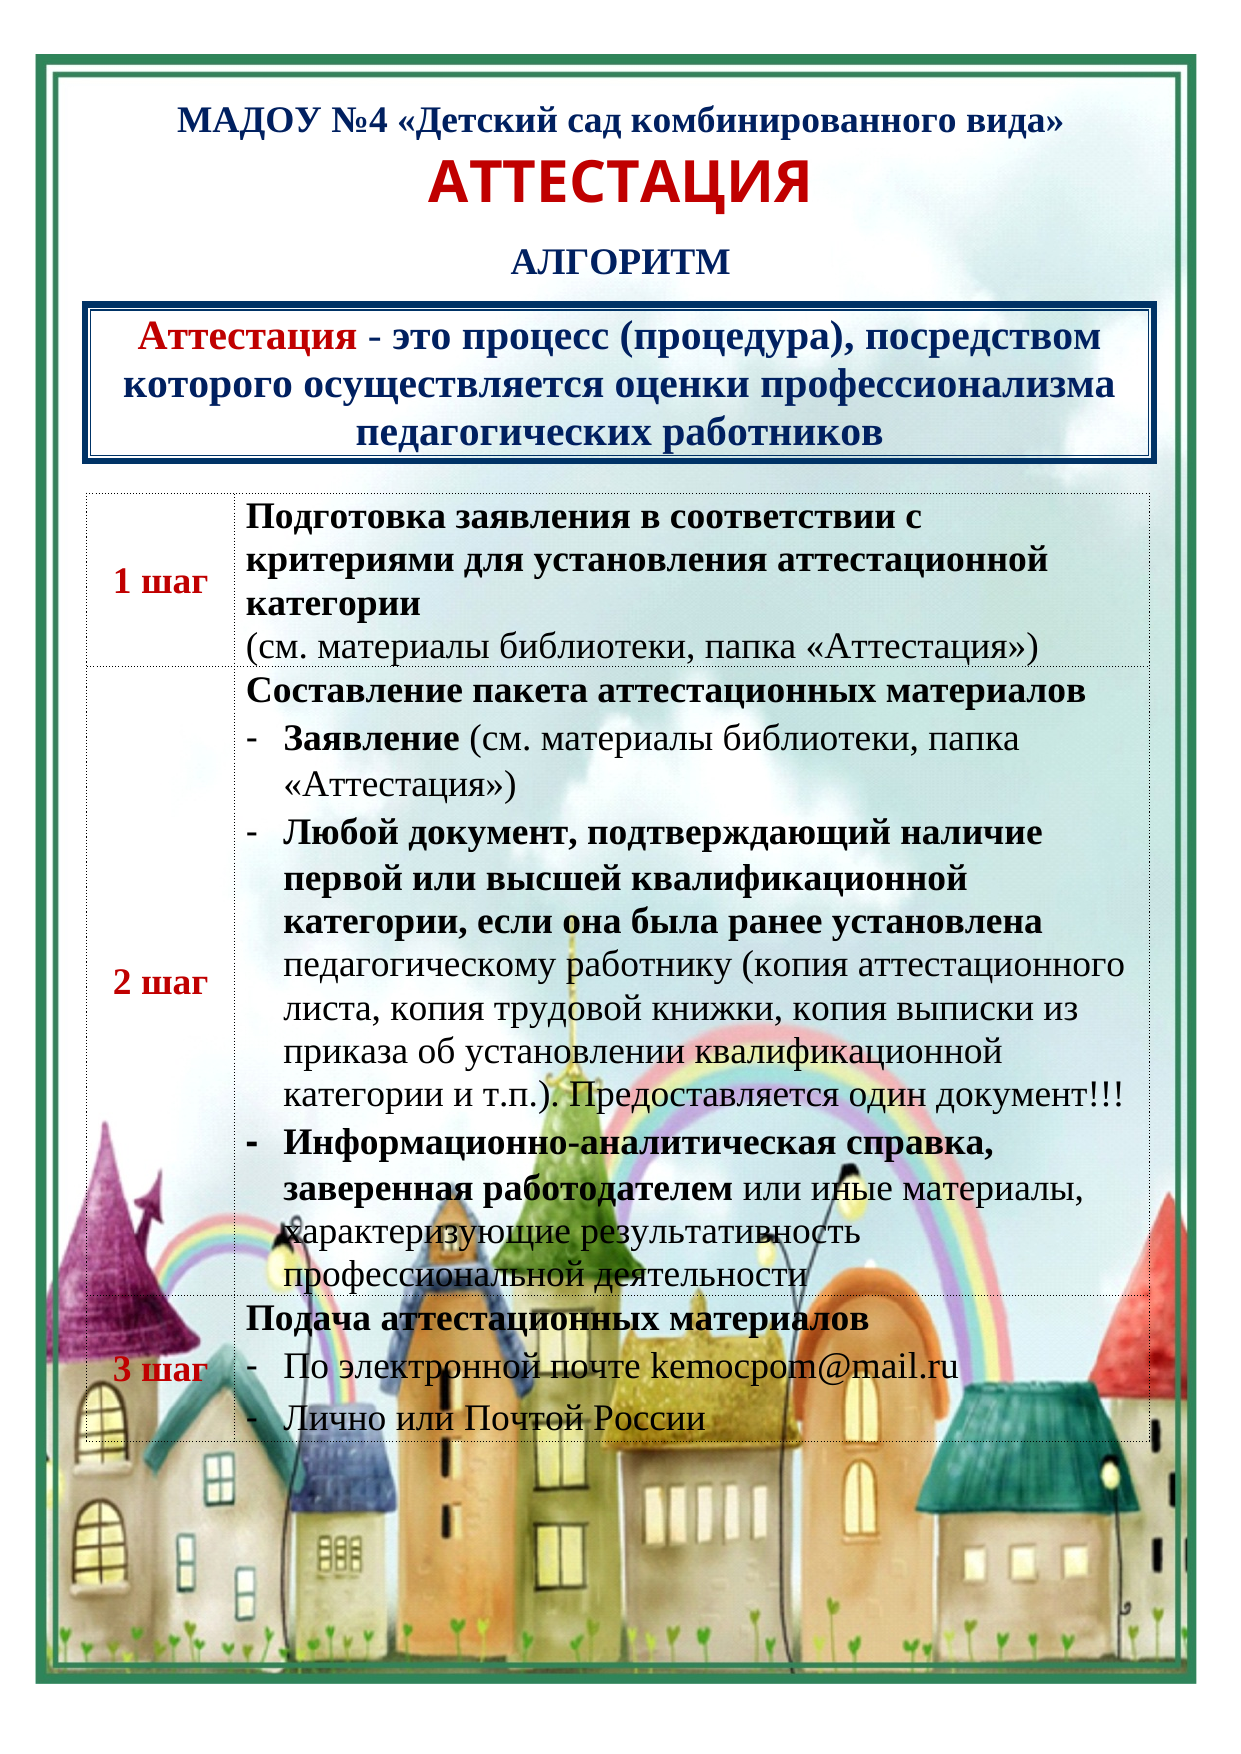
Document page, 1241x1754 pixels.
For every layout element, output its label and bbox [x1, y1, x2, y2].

picture [35, 54, 1197, 1684]
